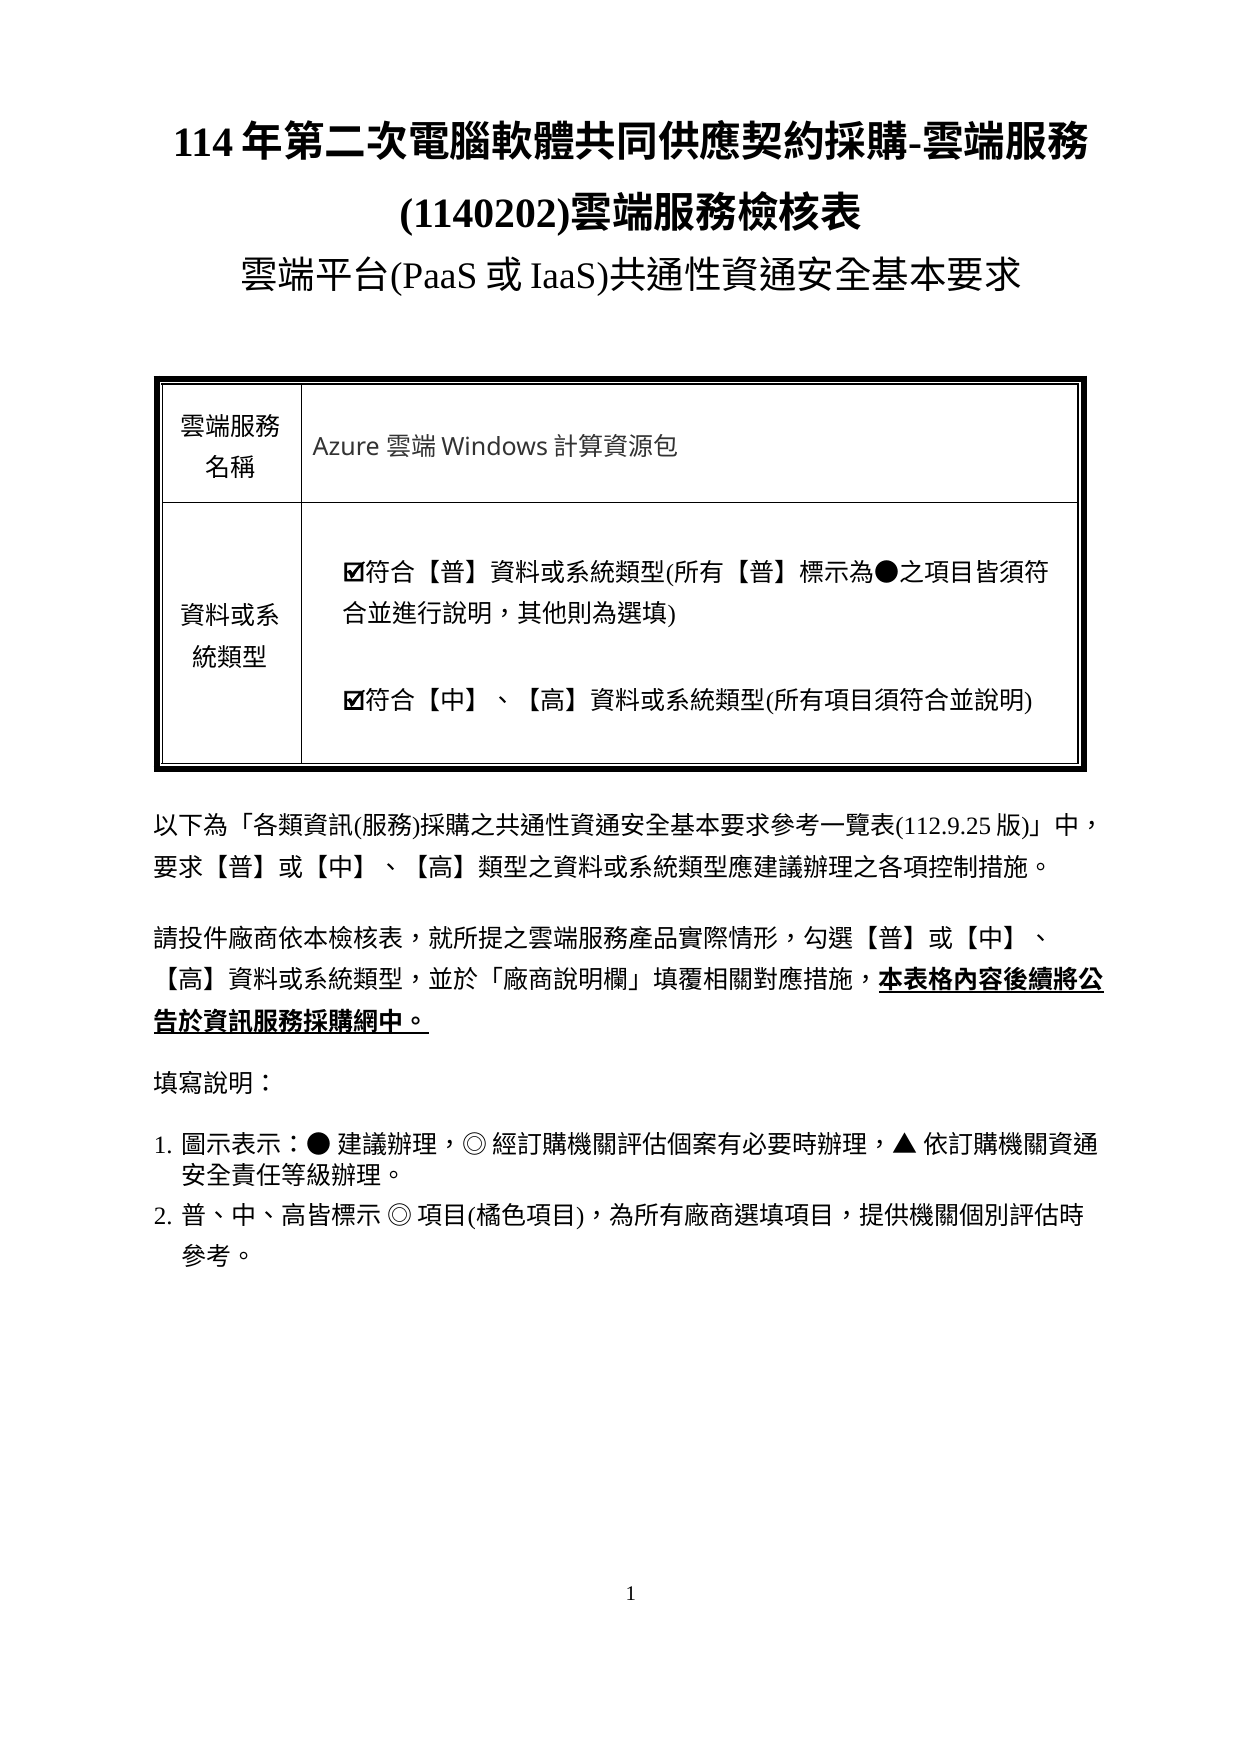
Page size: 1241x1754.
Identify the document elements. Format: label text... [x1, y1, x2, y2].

text 以下為「各類資訊(服務)採購之共通性資通安全基本要求參考一覽表(112.9.25版)」中，要求【普】或【中】、【高】類型之資料或系統類型應建議辦理之各項控制措施。 [153, 801, 1107, 884]
table_header Azure 雲端Windows計算資源包 [302, 385, 1077, 502]
list 普、中、高皆標示 ◎ 項目(橘色項目)，為所有廠商選填項目，提供機關個別評估時參考。 [153, 1191, 1107, 1274]
text 填寫說明： [153, 1068, 1107, 1099]
table_header 雲端服務名稱 [163, 385, 301, 502]
text (1140202)雲端服務檢核表 [153, 194, 1107, 236]
table_cell 資料或系統類型 [163, 503, 301, 763]
table_cell 符合【普】資料或系統類型(所有【普】標示為●之項目皆須符合並進行說明，其他則為選填) 符合【中】、【高】資料或系統類型(所有項目須符合並說明) [302, 503, 1077, 763]
text 請投件廠商依本檢核表，就所提之雲端服務產品實際情形，勾選【普】或【中】、【高】資料或系統類型，並於「廠商說明欄」填覆相關對應措施，本表格內容後續將公告於資訊服務採購網中。 [153, 914, 1107, 1039]
text 雲端平台(PaaS或IaaS)共通性資通安全基本要求 [153, 255, 1107, 296]
list 圖示表示：● 建議辦理，◎ 經訂購機關評估個案有必要時辦理，▲ 依訂購機關資通安全責任等級辦理。 [153, 1128, 1107, 1191]
text 114年第二次電腦軟體共同供應契約採購-雲端服務 [153, 101, 1107, 176]
